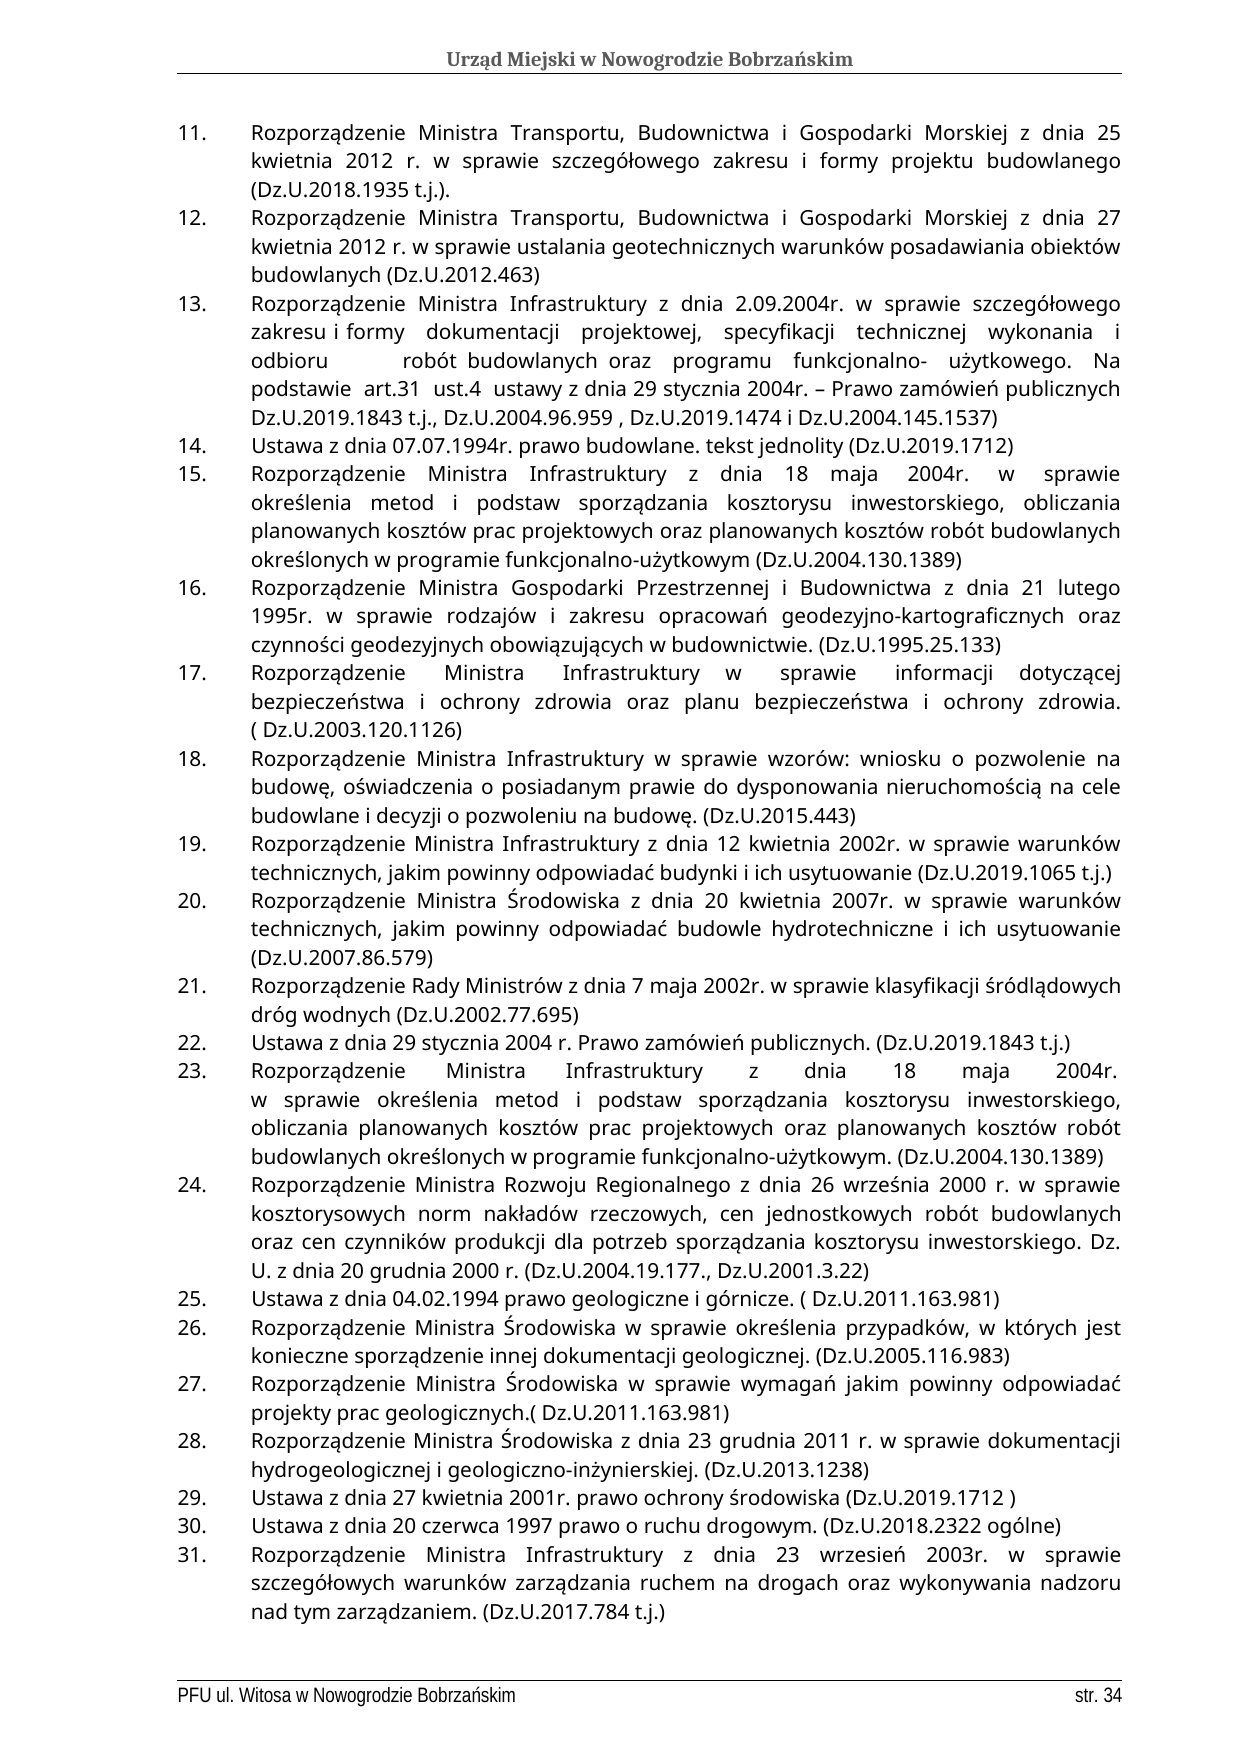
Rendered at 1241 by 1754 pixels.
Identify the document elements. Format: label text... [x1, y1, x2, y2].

text 23. Rozporządzenie Ministra Infrastruktury z dnia 18 maja 2004r. w sprawie określenia metod i podstaw sporządzania kosztorysu inwestorskiego, obliczania planowanych kosztów prac projektowych oraz planowanych kosztów robót budowlanych określonych w programie funkcjonalno-użytkowym. (Dz.U.2004.130.1389) [177, 1057, 1122, 1170]
text 31. Rozporządzenie Ministra Infrastruktury z dnia 23 wrzesień 2003r. w sprawie szczegółowych warunków zarządzania ruchem na drogach oraz wykonywania nadzoru nad tym zarządzaniem. (Dz.U.2017.784 t.j.) [177, 1540, 1122, 1625]
text 28. Rozporządzenie Ministra Środowiska z dnia 23 grudnia 2011 r. w sprawie dokumentacji hydrogeologicznej i geologiczno-inżynierskiej. (Dz.U.2013.1238) [177, 1426, 1122, 1483]
text 17. Rozporządzenie Ministra Infrastruktury w sprawie informacji dotyczącej bezpieczeństwa i ochrony zdrowia oraz planu bezpieczeństwa i ochrony zdrowia.( Dz.U.2003.120.1126) [177, 658, 1122, 744]
text 29. Ustawa z dnia 27 kwietnia 2001r. prawo ochrony środowiska (Dz.U.2019.1712 ) [177, 1483, 1122, 1512]
text 18. Rozporządzenie Ministra Infrastruktury w sprawie wzorów: wniosku o pozwolenie na budowę, oświadczenia o posiadanym prawie do dysponowania nieruchomością na cele budowlane i decyzji o pozwoleniu na budowę. (Dz.U.2015.443) [177, 744, 1122, 829]
text 20. Rozporządzenie Ministra Środowiska z dnia 20 kwietnia 2007r. w sprawie warunków technicznych, jakim powinny odpowiadać budowle hydrotechniczne i ich usytuowanie (Dz.U.2007.86.579) [177, 886, 1122, 971]
text 14. Ustawa z dnia 07.07.1994r. prawo budowlane. tekst jednolity (Dz.U.2019.1712) [177, 431, 1122, 459]
text 19. Rozporządzenie Ministra Infrastruktury z dnia 12 kwietnia 2002r. w sprawie warunków technicznych, jakim powinny odpowiadać budynki i ich usytuowanie (Dz.U.2019.1065 t.j.) [177, 829, 1122, 886]
text 27. Rozporządzenie Ministra Środowiska w sprawie wymagań jakim powinny odpowiadać projekty prac geologicznych.( Dz.U.2011.163.981) [177, 1369, 1122, 1426]
text 25. Ustawa z dnia 04.02.1994 prawo geologiczne i górnicze. ( Dz.U.2011.163.981) [177, 1284, 1122, 1313]
text 26. Rozporządzenie Ministra Środowiska w sprawie określenia przypadków, w których jest konieczne sporządzenie innej dokumentacji geologicznej. (Dz.U.2005.116.983) [177, 1313, 1122, 1369]
text 11. Rozporządzenie Ministra Transportu, Budownictwa i Gospodarki Morskiej z dnia 25 kwietnia 2012 r. w sprawie szczegółowego zakresu i formy projektu budowlanego (Dz.U.2018.1935 t.j.). [177, 118, 1122, 203]
text 22. Ustawa z dnia 29 stycznia 2004 r. Prawo zamówień publicznych. (Dz.U.2019.1843 t.j.) [177, 1028, 1122, 1057]
text 21. Rozporządzenie Rady Ministrów z dnia 7 maja 2002r. w sprawie klasyfikacji śródlądowych dróg wodnych (Dz.U.2002.77.695) [177, 971, 1122, 1028]
text 15. Rozporządzenie Ministra Infrastruktury z dnia 18 maja 2004r. w sprawie określenia metod i podstaw sporządzania kosztorysu inwestorskiego, obliczania planowanych kosztów prac projektowych oraz planowanych kosztów robót budowlanych określonych w programie funkcjonalno-użytkowym (Dz.U.2004.130.1389) [177, 459, 1122, 573]
text 24. Rozporządzenie Ministra Rozwoju Regionalnego z dnia 26 września 2000 r. w sprawie kosztorysowych norm nakładów rzeczowych, cen jednostkowych robót budowlanych oraz cen czynników produkcji dla potrzeb sporządzania kosztorysu inwestorskiego. Dz. U. z dnia 20 grudnia 2000 r. (Dz.U.2004.19.177., Dz.U.2001.3.22) [177, 1170, 1122, 1284]
text 13. Rozporządzenie Ministra Infrastruktury z dnia 2.09.2004r. w sprawie szczegółowego zakresu i formy dokumentacji projektowej, specyfikacji technicznej wykonania i odbioru robót budowlanych oraz programu funkcjonalno- użytkowego. Na podstawie art.31 ust.4 ustawy z dnia 29 stycznia 2004r. – Prawo zamówień publicznych Dz.U.2019.1843 t.j., Dz.U.2004.96.959 , Dz.U.2019.1474 i Dz.U.2004.145.1537) [177, 289, 1122, 431]
text 16. Rozporządzenie Ministra Gospodarki Przestrzennej i Budownictwa z dnia 21 lutego 1995r. w sprawie rodzajów i zakresu opracowań geodezyjno-kartograficznych oraz czynności geodezyjnych obowiązujących w budownictwie. (Dz.U.1995.25.133) [177, 573, 1122, 658]
text 30. Ustawa z dnia 20 czerwca 1997 prawo o ruchu drogowym. (Dz.U.2018.2322 ogólne) [177, 1512, 1122, 1540]
text 12. Rozporządzenie Ministra Transportu, Budownictwa i Gospodarki Morskiej z dnia 27 kwietnia 2012 r. w sprawie ustalania geotechnicznych warunków posadawiania obiektów budowlanych (Dz.U.2012.463) [177, 203, 1122, 289]
